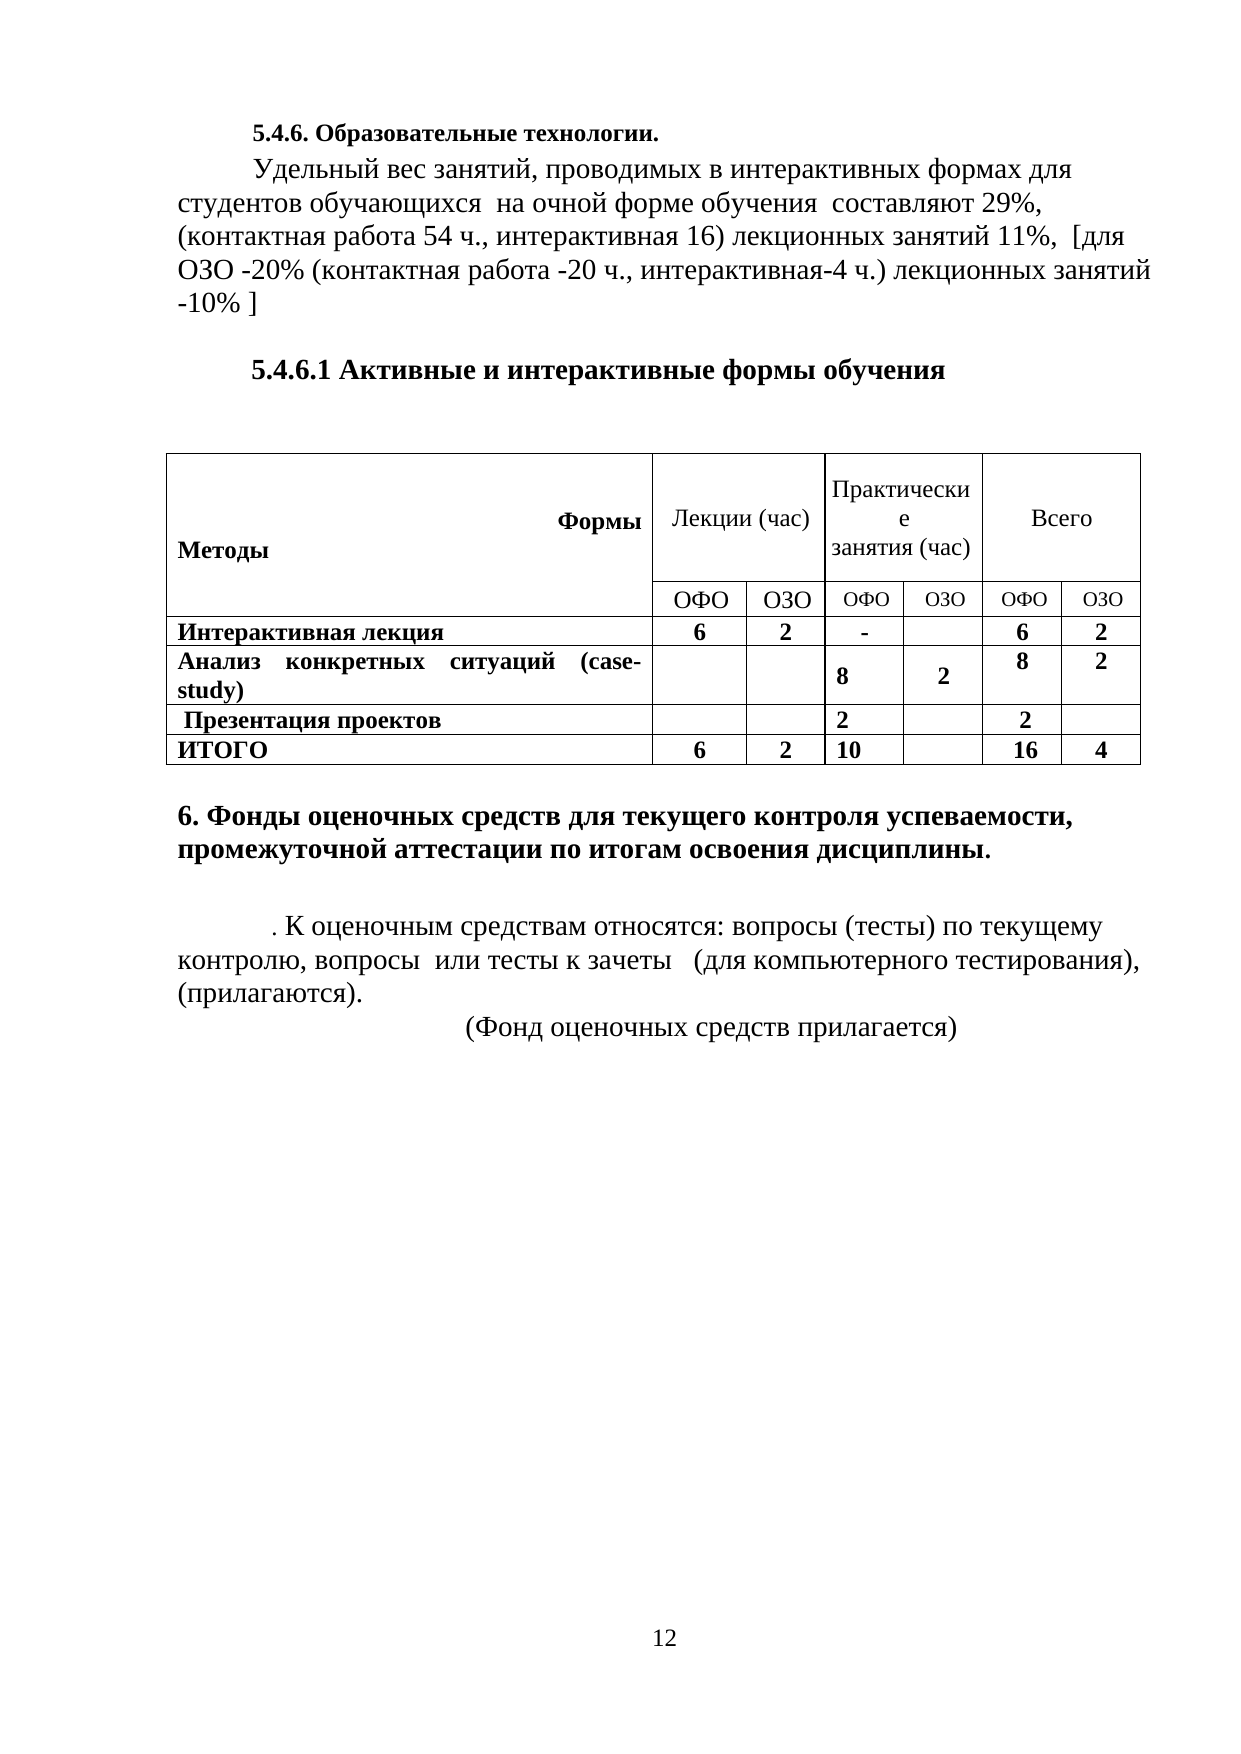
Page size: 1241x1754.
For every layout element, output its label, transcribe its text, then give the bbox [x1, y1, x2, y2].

table_cell ИТОГО [167, 735, 652, 763]
table_cell ОФО [983, 582, 1061, 616]
table_header Практические занятия (час) [826, 454, 982, 581]
table_cell [904, 735, 982, 763]
table_cell 2 [747, 735, 824, 763]
table_cell 2 [983, 705, 1061, 734]
table_cell Анализ конкретных ситуаций (case-study) [167, 646, 652, 704]
table_cell 16 [983, 735, 1061, 763]
table_cell Интерактивная лекция [167, 617, 652, 645]
table_cell 4 [1062, 735, 1140, 763]
table_cell 6 [983, 617, 1061, 645]
table_cell ОЗО [747, 582, 824, 616]
table_cell [653, 646, 746, 704]
table_cell ОФО [826, 582, 903, 616]
table_cell ОЗО [1062, 582, 1140, 616]
table_cell [904, 617, 982, 645]
table_cell 8 [826, 646, 903, 704]
table_cell 2 [1062, 617, 1140, 645]
table_header Всего [983, 454, 1140, 581]
table_cell 2 [747, 617, 824, 645]
table_cell ОЗО [904, 582, 982, 616]
table_cell 10 [826, 735, 903, 763]
table_cell [747, 705, 824, 734]
table_cell 6 [653, 735, 746, 763]
table_cell 2 [904, 646, 982, 704]
table_cell 6 [653, 617, 746, 645]
text (Фонд оценочных средств прилагается) [177, 1009, 1152, 1042]
table_cell 8 [983, 646, 1061, 704]
text . К оценочным средствам относятся: вопросы (тесты) по текущему контролю, вопросы или тесты к зачеты (для компьютерного тестирования), (прилагаются). [177, 908, 1152, 1009]
text 5.4.6. Образовательные технологии. [177, 118, 1152, 147]
table_cell ОФО [653, 582, 746, 616]
table_cell 2 [826, 705, 903, 734]
table_cell [653, 705, 746, 734]
table_header Формы Методы [167, 454, 652, 616]
table_cell - [826, 617, 903, 645]
table_cell Презентация проектов [167, 705, 652, 734]
table_cell [747, 646, 824, 704]
table_cell [904, 705, 982, 734]
text Удельный вес занятий, проводимых в интерактивных формах для студентов обучающихся на очной форме обучения составляют 29%, (контактная работа 54 ч., интерактивная 16) лекционных занятий 11%, [для ОЗО -20% (контактная работа -20 ч., интерактивная-4 ч.) лекционных занятий -10% ] [177, 151, 1152, 319]
text 6. Фонды оценочных средств для текущего контроля успеваемости, промежуточной аттестации по итогам освоения дисциплины. [177, 798, 1152, 865]
table_cell [1062, 705, 1140, 734]
table_header Лекции (час) [653, 454, 824, 581]
text 5.4.6.1 Активные и интерактивные формы обучения [177, 352, 1152, 386]
table_cell 2 [1062, 646, 1140, 704]
